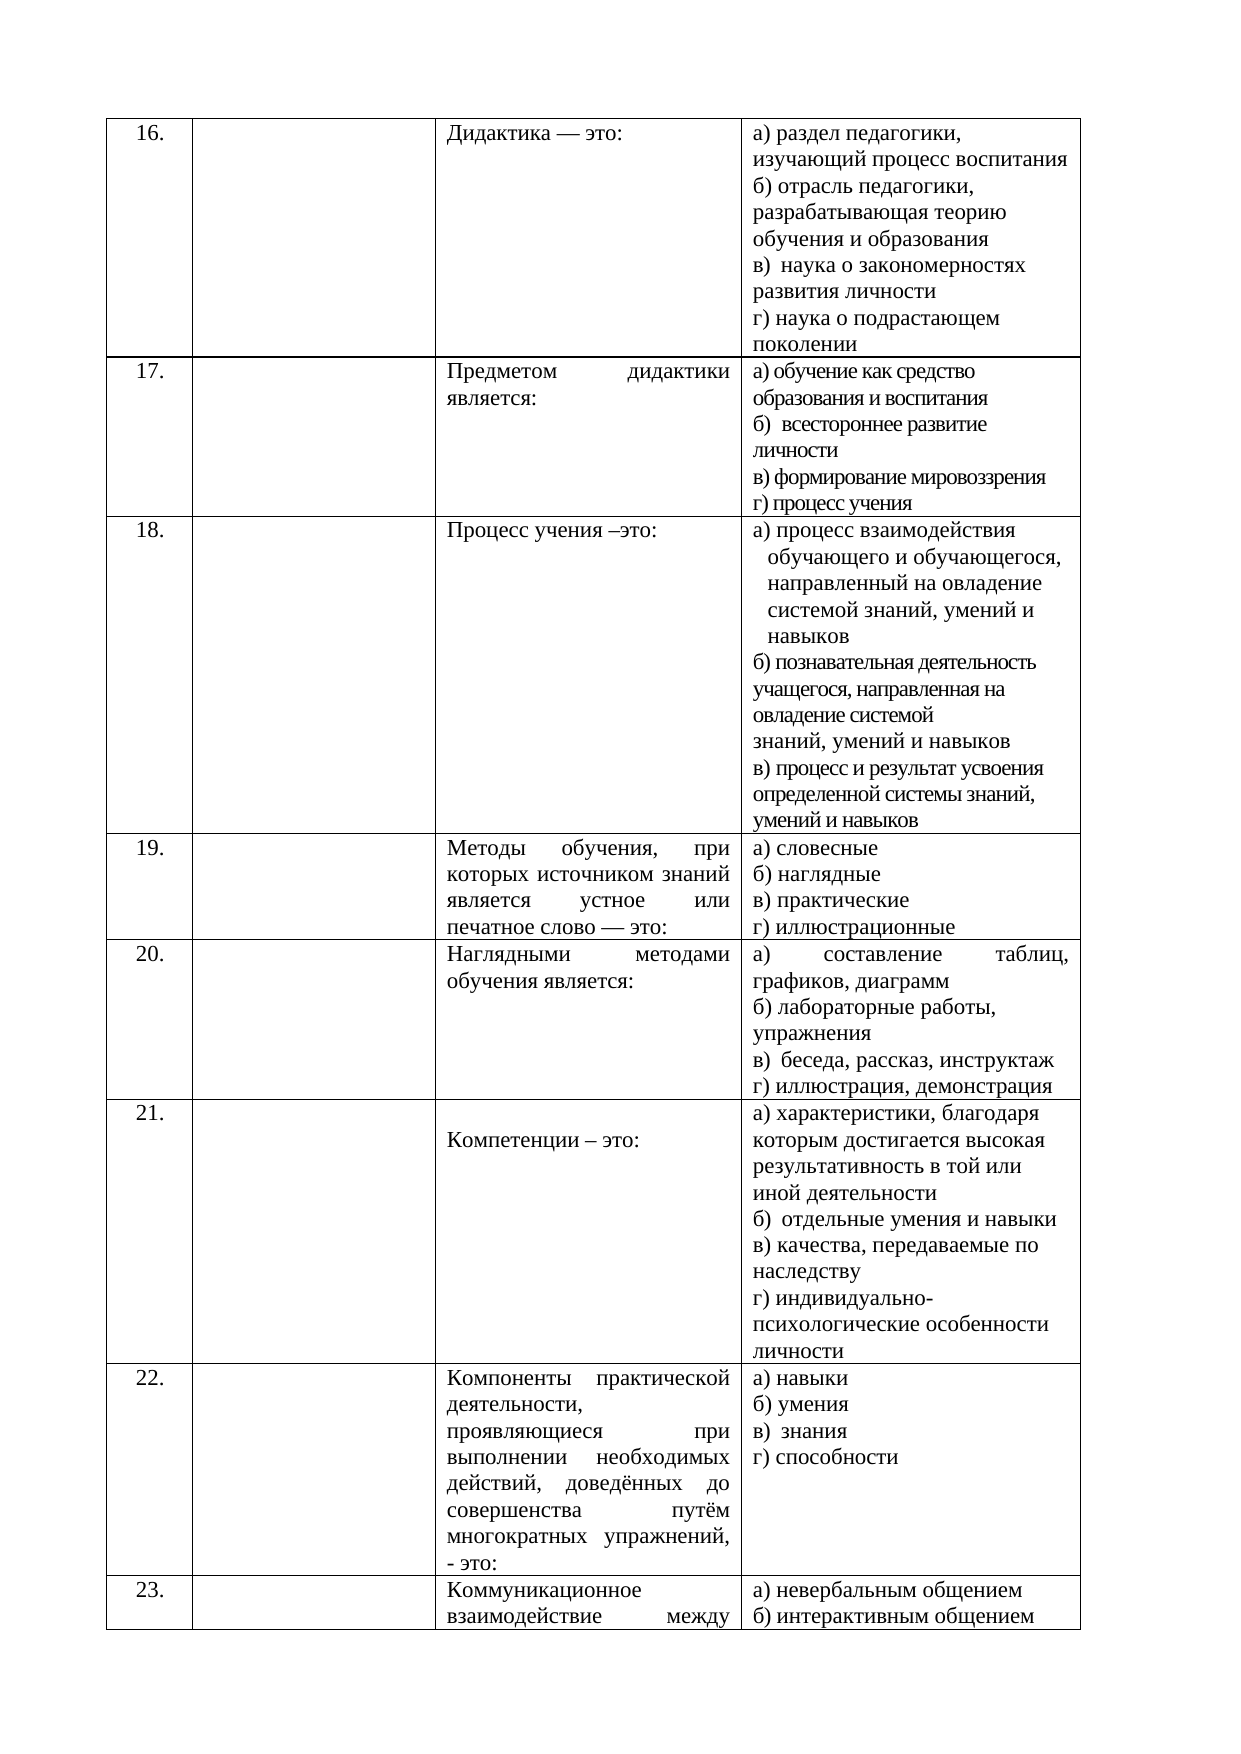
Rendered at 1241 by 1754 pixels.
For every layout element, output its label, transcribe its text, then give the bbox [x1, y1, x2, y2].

table_cell 19. [107, 834, 192, 939]
table_cell а) процесс взаимодействия обучающего и обучающегося, направленный на овладение системой знаний, умений и навыков б) познавательная деятельность учащегося, направленная на овладение системой знаний, умений и навыков в) процесс и результат усвоения определенной системы знаний, умений и навыков [742, 517, 1080, 833]
table_cell 18. [107, 517, 192, 833]
table_cell [193, 1100, 435, 1363]
table_cell Компетенции – это: [436, 1100, 741, 1363]
table_cell 21. [107, 1100, 192, 1363]
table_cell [742, 1576, 1080, 1629]
table_cell [193, 1364, 435, 1575]
table_cell [193, 358, 435, 516]
table_cell Наглядными методами обучения является: [436, 940, 741, 1098]
table_cell Компоненты практической деятельности, проявляющиеся при выполнении необходимых действий, доведённых до совершенства путём многократных упражнений, - это: [436, 1364, 741, 1575]
table_cell а) раздел педагогики, изучающий процесс воспитания б) отрасль педагогики, разрабатывающая теорию обучения и образования в) наука о закономерностях развития личности г) наука о подрастающем поколении [742, 119, 1080, 356]
table_cell а) составление таблиц, графиков, диаграмм б) лабораторные работы, упражнения в) беседа, рассказ, инструктаж г) иллюстрация, демонстрация [742, 940, 1080, 1098]
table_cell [436, 1576, 741, 1629]
table_cell [193, 517, 435, 833]
table_cell а) словесные б) наглядные в) практические г) иллюстрационные [742, 834, 1080, 939]
table_cell [193, 834, 435, 939]
table_cell 23. [107, 1576, 192, 1629]
table_cell а) обучение как средство образования и воспитания б) всестороннее развитие личности в) формирование мировоззрения г) процесс учения [742, 358, 1080, 516]
table_cell а) навыки б) умения в) знания г) способности [742, 1364, 1080, 1575]
table_cell 17. [107, 358, 192, 516]
table_cell 16. [107, 119, 192, 356]
table_cell 22. [107, 1364, 192, 1575]
table_cell [193, 1576, 435, 1629]
table_cell [193, 940, 435, 1098]
table_cell а) характеристики, благодаря которым достигается высокая результативность в той или иной деятельности б) отдельные умения и навыки в) качества, передаваемые по наследству г) индивидуально-психологические особенности личности [742, 1100, 1080, 1363]
table_cell 20. [107, 940, 192, 1098]
table_cell [193, 119, 435, 356]
table_cell Процесс учения –это: [436, 517, 741, 833]
table_cell Предметом дидактики является: [436, 358, 741, 516]
table_cell Методы обучения, при которых источником знаний является устное или печатное слово — это: [436, 834, 741, 939]
table_cell Дидактика — это: [436, 119, 741, 356]
